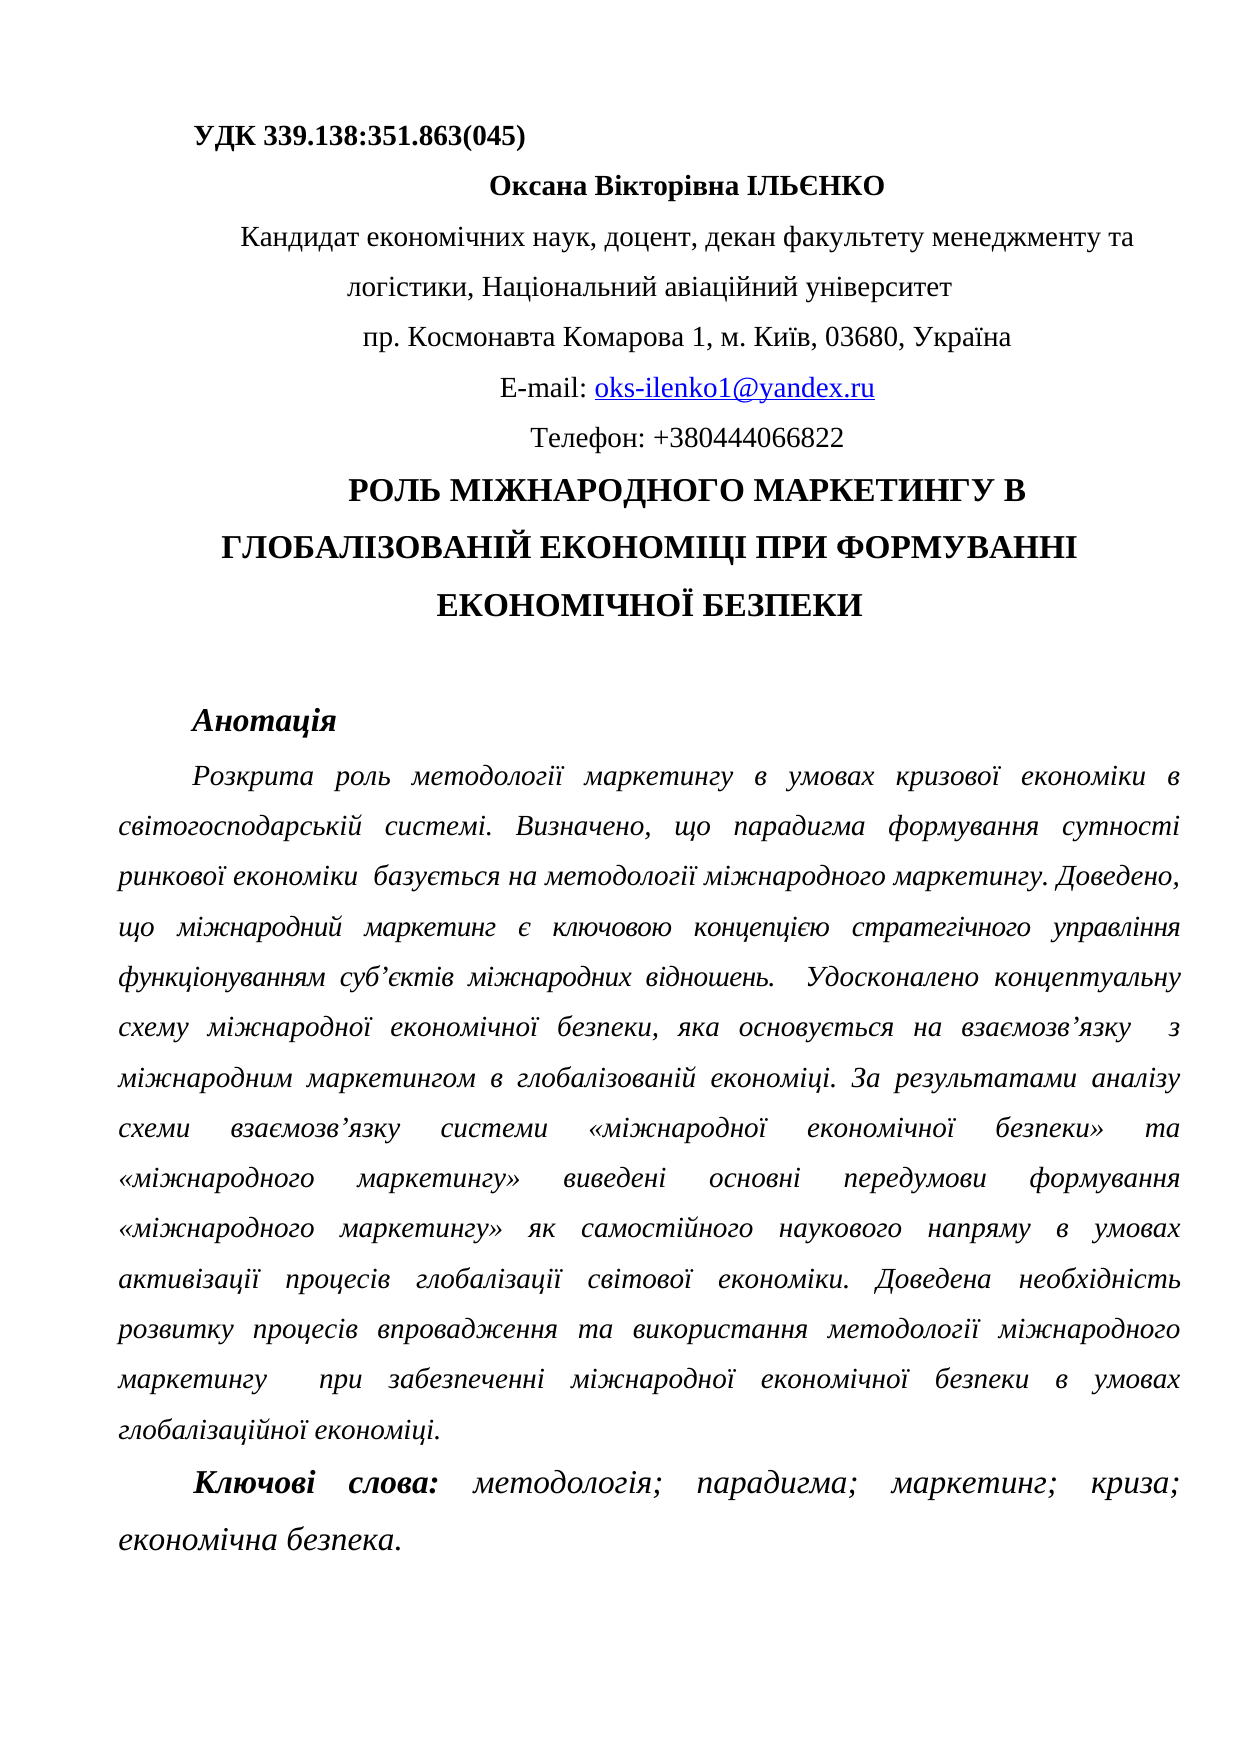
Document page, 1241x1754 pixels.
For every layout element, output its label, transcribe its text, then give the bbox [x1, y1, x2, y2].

text Кандидат економічних наук, доцент, декан факультету менеджменту та логістики, Національний авіаційний університет [118, 219, 1181, 303]
text Анотація [118, 700, 1181, 739]
text Телефон: +380444066822 [118, 420, 1181, 453]
text УДК 339.138:351.863(045) [118, 118, 1181, 152]
text E-mail: oks-ilenko1@yandex.ru [118, 370, 1181, 403]
text РОЛЬ МІЖНАРОДНОГО МАРКЕТИНГУ В ГЛОБАЛІЗОВАНІЙ ЕКОНОМІЦІ ПРИ ФОРМУВАННІ ЕКОНОМІЧНОЇ БЕЗПЕКИ [118, 470, 1181, 624]
text Оксана Вікторівна ІЛЬЄНКО [118, 168, 1181, 202]
text пр. Космонавта Комарова 1, м. Київ, 03680, Україна [118, 319, 1181, 353]
text Ключові слова: методологія; парадигма; маркетинг; криза; економічна безпека. [118, 1462, 1181, 1558]
text Розкрита роль методології маркетингу в умовах кризової економіки в світогосподарській системі. Визначено, що парадигма формування сутності ринкової економіки базується на методології міжнародного маркетингу. Доведено, що міжнародний маркетинг є ключовою концепцією стратегічного управління функціонуванням суб’єктів міжнародних відношень. Удосконалено концептуальну схему міжнародної економічної безпеки, яка основується на взаємозв’язку з міжнародним маркетингом в глобалізованій економіці. За результатами аналізу схеми взаємозв’язку системи «міжнародної економічної безпеки» та «міжнародного маркетингу» виведені основні передумови формування «міжнародного маркетингу» як самостійного наукового напряму в умовах активізації процесів глобалізації світової економіки. Доведена необхідність розвитку процесів впровадження та використання методології міжнародного маркетингу при забезпеченні міжнародної економічної безпеки в умовах глобалізаційної економіці. [118, 758, 1181, 1445]
